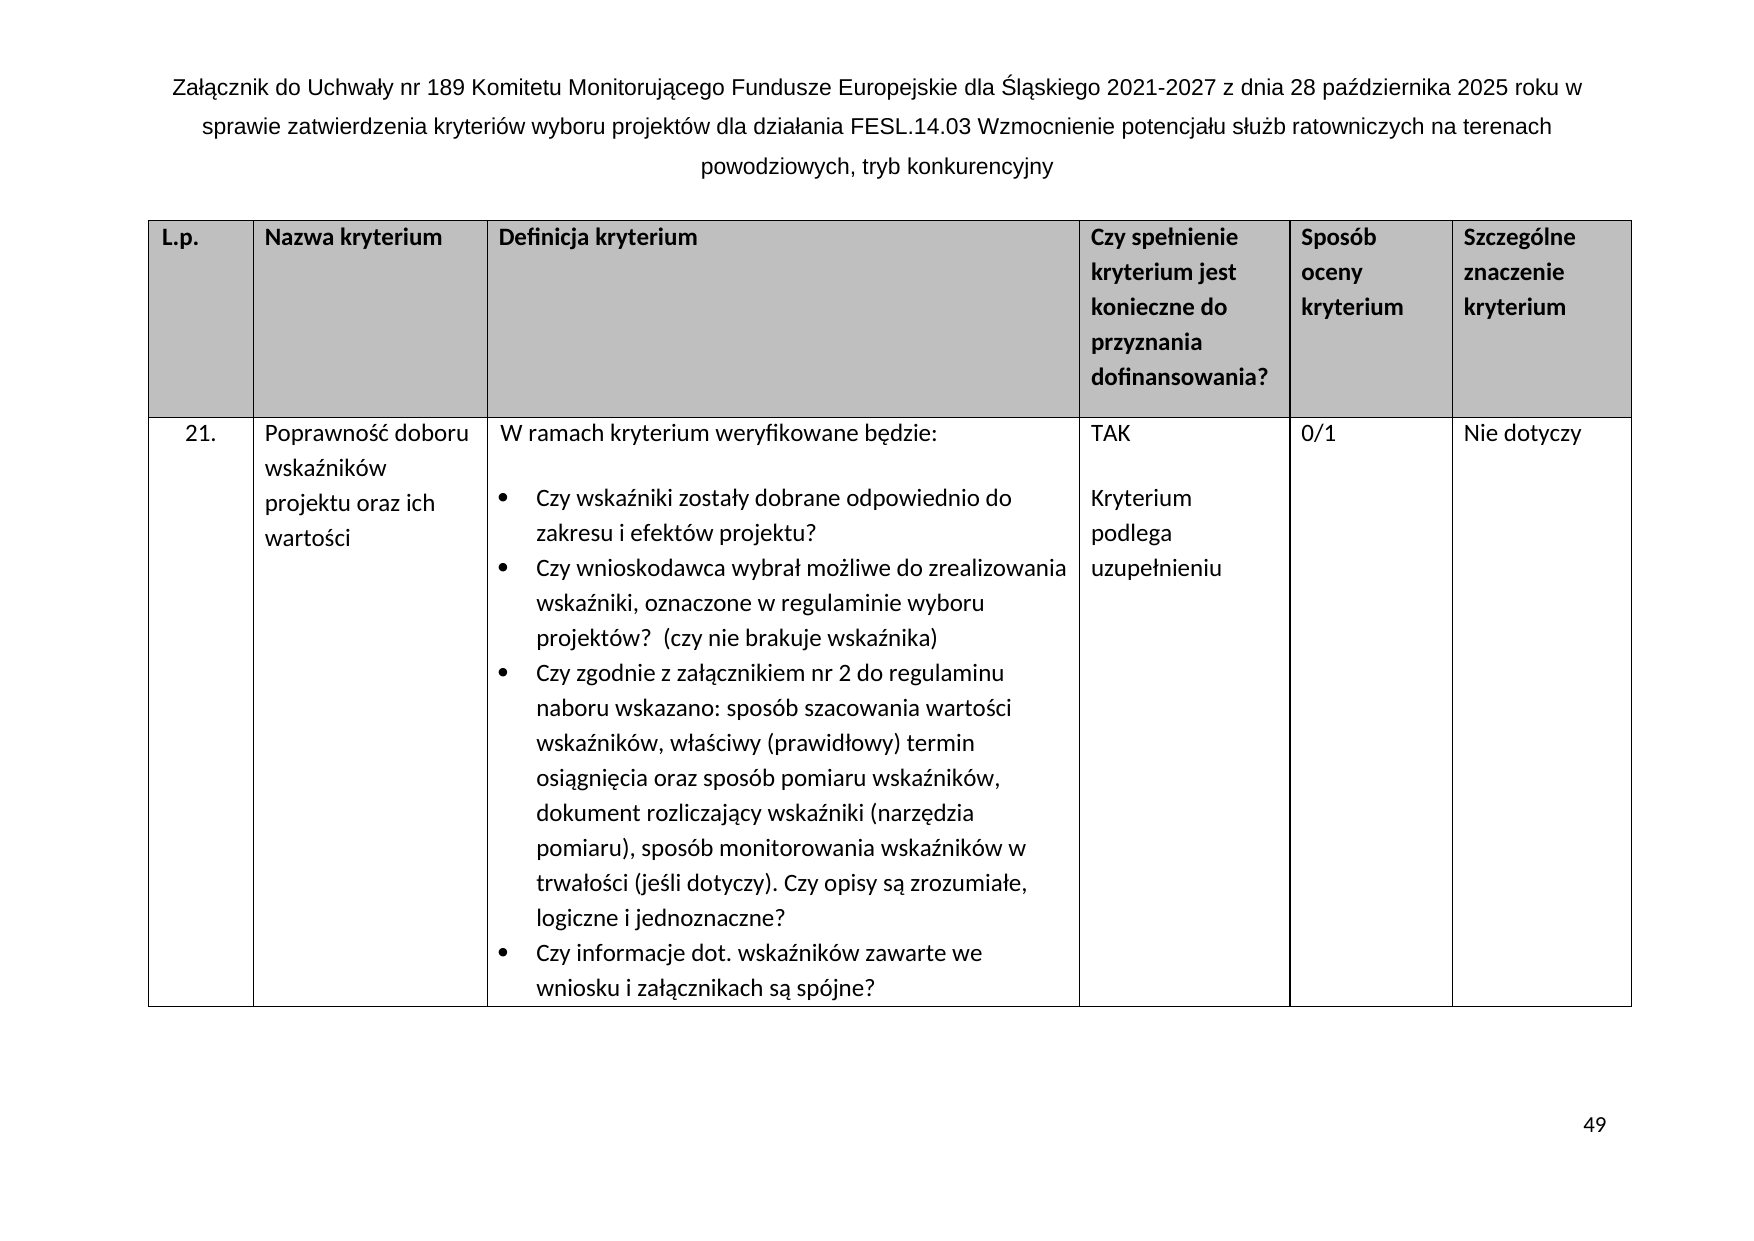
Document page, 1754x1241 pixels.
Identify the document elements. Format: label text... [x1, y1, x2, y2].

table_cell 0/1 [1291, 418, 1452, 1006]
table_cell W ramach kryterium weryfikowane będzie: Czy wskaźniki zostały dobrane odpowiednio do zakresu i efektów projektu? Czy wnioskodawca wybrał możliwe do zrealizowania wskaźniki, oznaczone w regulaminie wyboru projektów? (czy nie brakuje wskaźnika) Czy zgodnie z załącznikiem nr 2 do regulaminu naboru wskazano: sposób szacowania wartości wskaźników, właściwy (prawidłowy) termin osiągnięcia oraz sposób pomiaru wskaźników, dokument rozliczający wskaźniki (narzędzia pomiaru), sposób monitorowania wskaźników w trwałości (jeśli dotyczy). Czy opisy są zrozumiałe, logiczne i jednoznaczne? Czy informacje dot. wskaźników zawarte we wniosku i załącznikach są spójne? [488, 418, 1079, 1006]
table_cell TAK Kryterium podlega uzupełnieniu [1080, 418, 1289, 1006]
table_cell Poprawność doboru wskaźników projektu oraz ich wartości [254, 418, 487, 1006]
table_header Sposób oceny kryterium [1291, 221, 1452, 417]
table_header Nazwa kryterium [254, 221, 487, 417]
table_header Definicja kryterium [488, 221, 1079, 417]
table_header Szczególne znaczenie kryterium [1453, 221, 1631, 417]
table_cell [149, 418, 253, 1006]
table_header L.p. [149, 221, 253, 417]
table_header Czy spełnienie kryterium jest konieczne do przyznania dofinansowania? [1080, 221, 1289, 417]
table_cell Nie dotyczy [1453, 418, 1631, 1006]
